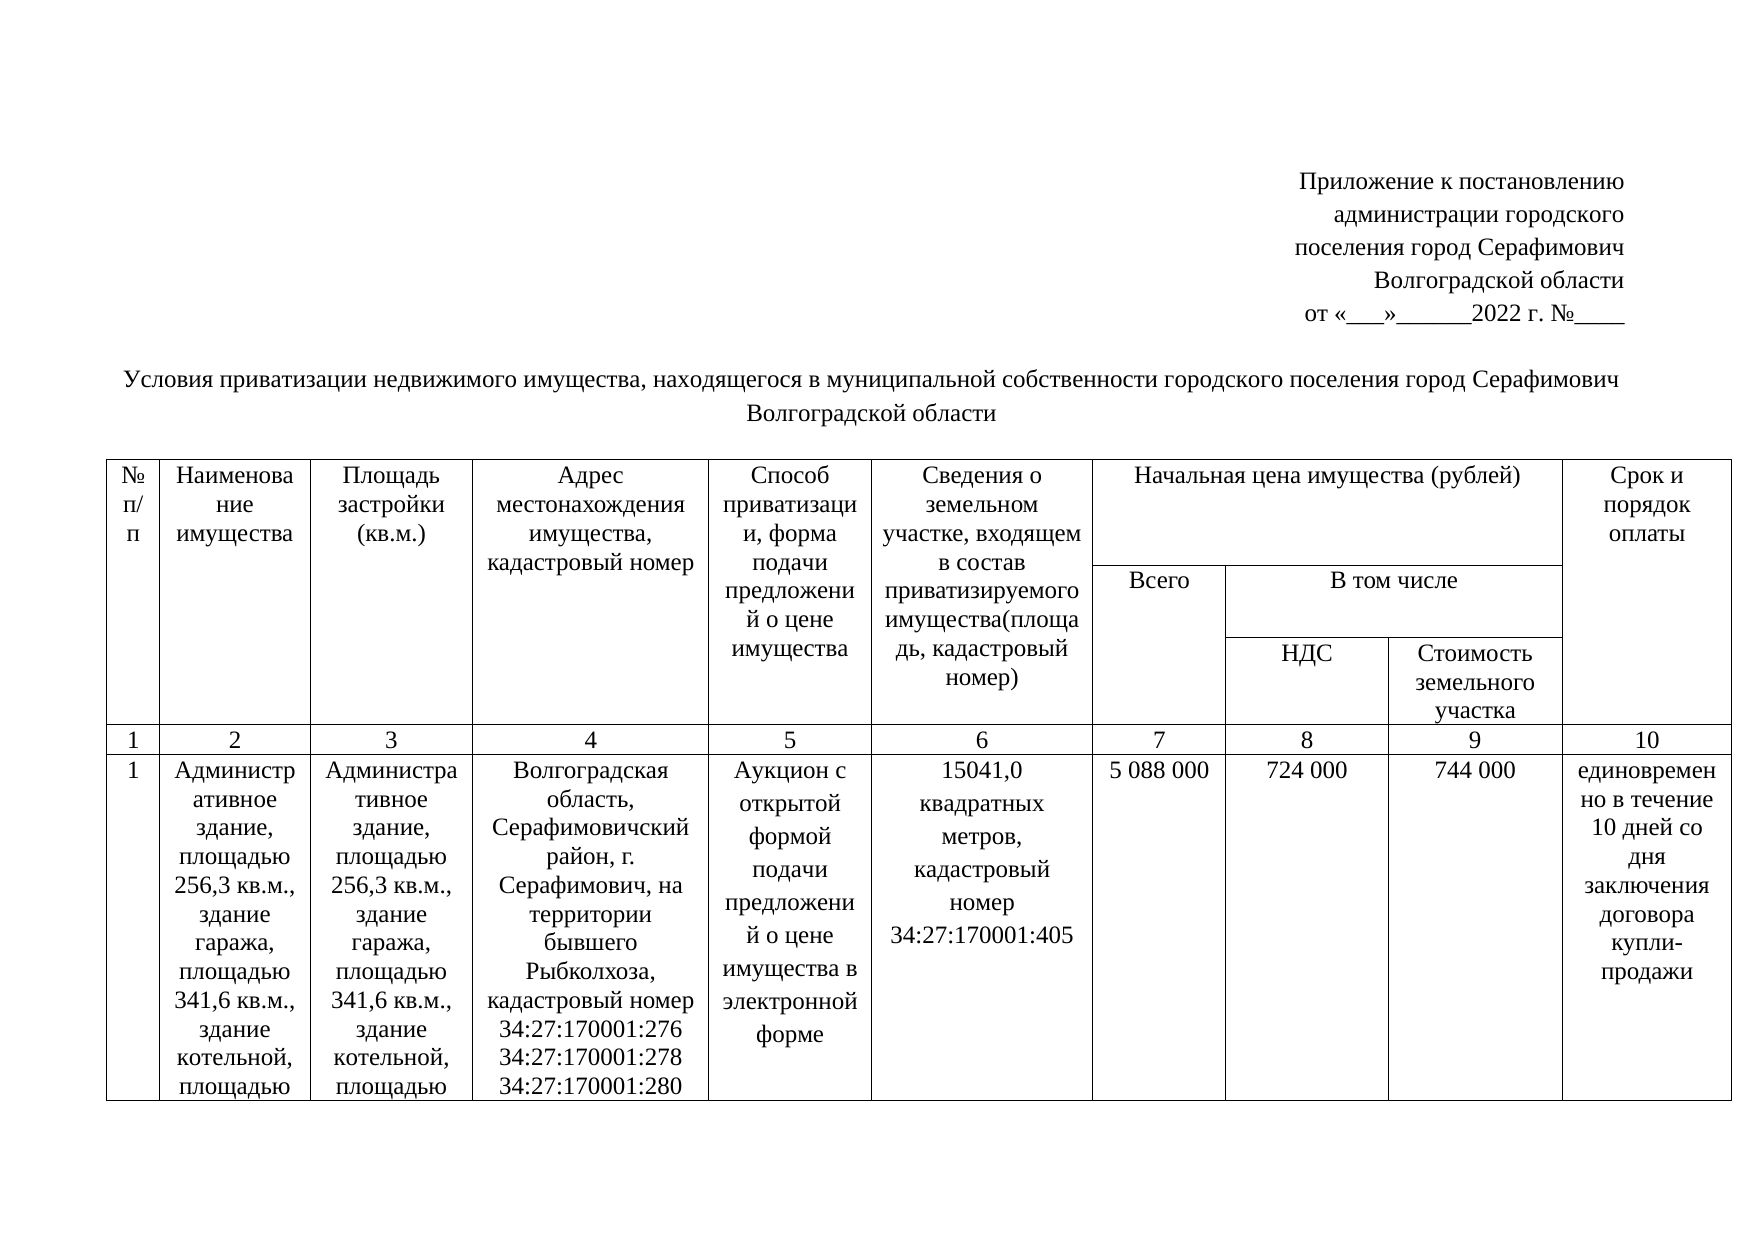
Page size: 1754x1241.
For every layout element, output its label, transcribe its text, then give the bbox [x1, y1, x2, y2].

table_cell 744 000 [1389, 755, 1562, 1100]
table_cell 10 [1563, 725, 1731, 754]
text от «___»______2022 г. №____ [118, 298, 1624, 327]
text Условия приватизации недвижимого имущества, находящегося в муниципальной собственности городского поселения город Серафимович Волгоградской области [118, 364, 1624, 426]
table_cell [311, 755, 472, 1100]
table_header Сведения о земельном участке, входящем в состав приватизируемого имущества(площадь, кадастровый номер) [872, 460, 1092, 724]
table_cell 9 [1389, 725, 1562, 754]
table_cell В том числе [1226, 566, 1562, 637]
table_cell 5 088 000 [1093, 755, 1225, 1100]
table_cell НДС [1226, 638, 1388, 724]
table_cell 724 000 [1226, 755, 1388, 1100]
text Приложение к постановлению [118, 166, 1624, 195]
table_header Площадь застройки (кв.м.) [311, 460, 472, 724]
table_cell Всего [1093, 566, 1225, 724]
table_cell Стоимость земельного участка [1389, 638, 1562, 724]
table_cell 8 [1226, 725, 1388, 754]
table_cell 6 [872, 725, 1092, 754]
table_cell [1563, 755, 1731, 1100]
table_cell 1 [107, 755, 159, 1100]
table_header Срок и порядок оплаты [1563, 460, 1731, 724]
table_cell 4 [473, 725, 708, 754]
table_header № п/п [107, 460, 159, 724]
table_cell 2 [160, 725, 310, 754]
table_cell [473, 755, 708, 1100]
text администрации городского [118, 199, 1624, 228]
table_cell 3 [311, 725, 472, 754]
table_header Способ приватизации, форма подачи предложений о цене имущества [709, 460, 871, 724]
table_header Адрес местонахождения имущества, кадастровый номер [473, 460, 708, 724]
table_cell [872, 755, 1092, 1100]
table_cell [709, 755, 871, 1100]
table_cell 1 [107, 725, 159, 754]
text Волгоградской области [118, 266, 1624, 294]
table_header Начальная цена имущества (рублей) [1093, 460, 1562, 564]
text поселения город Серафимович [118, 232, 1624, 261]
table_cell 5 [709, 725, 871, 754]
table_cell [160, 755, 310, 1100]
table_header Наименование имущества [160, 460, 310, 724]
table_cell 7 [1093, 725, 1225, 754]
